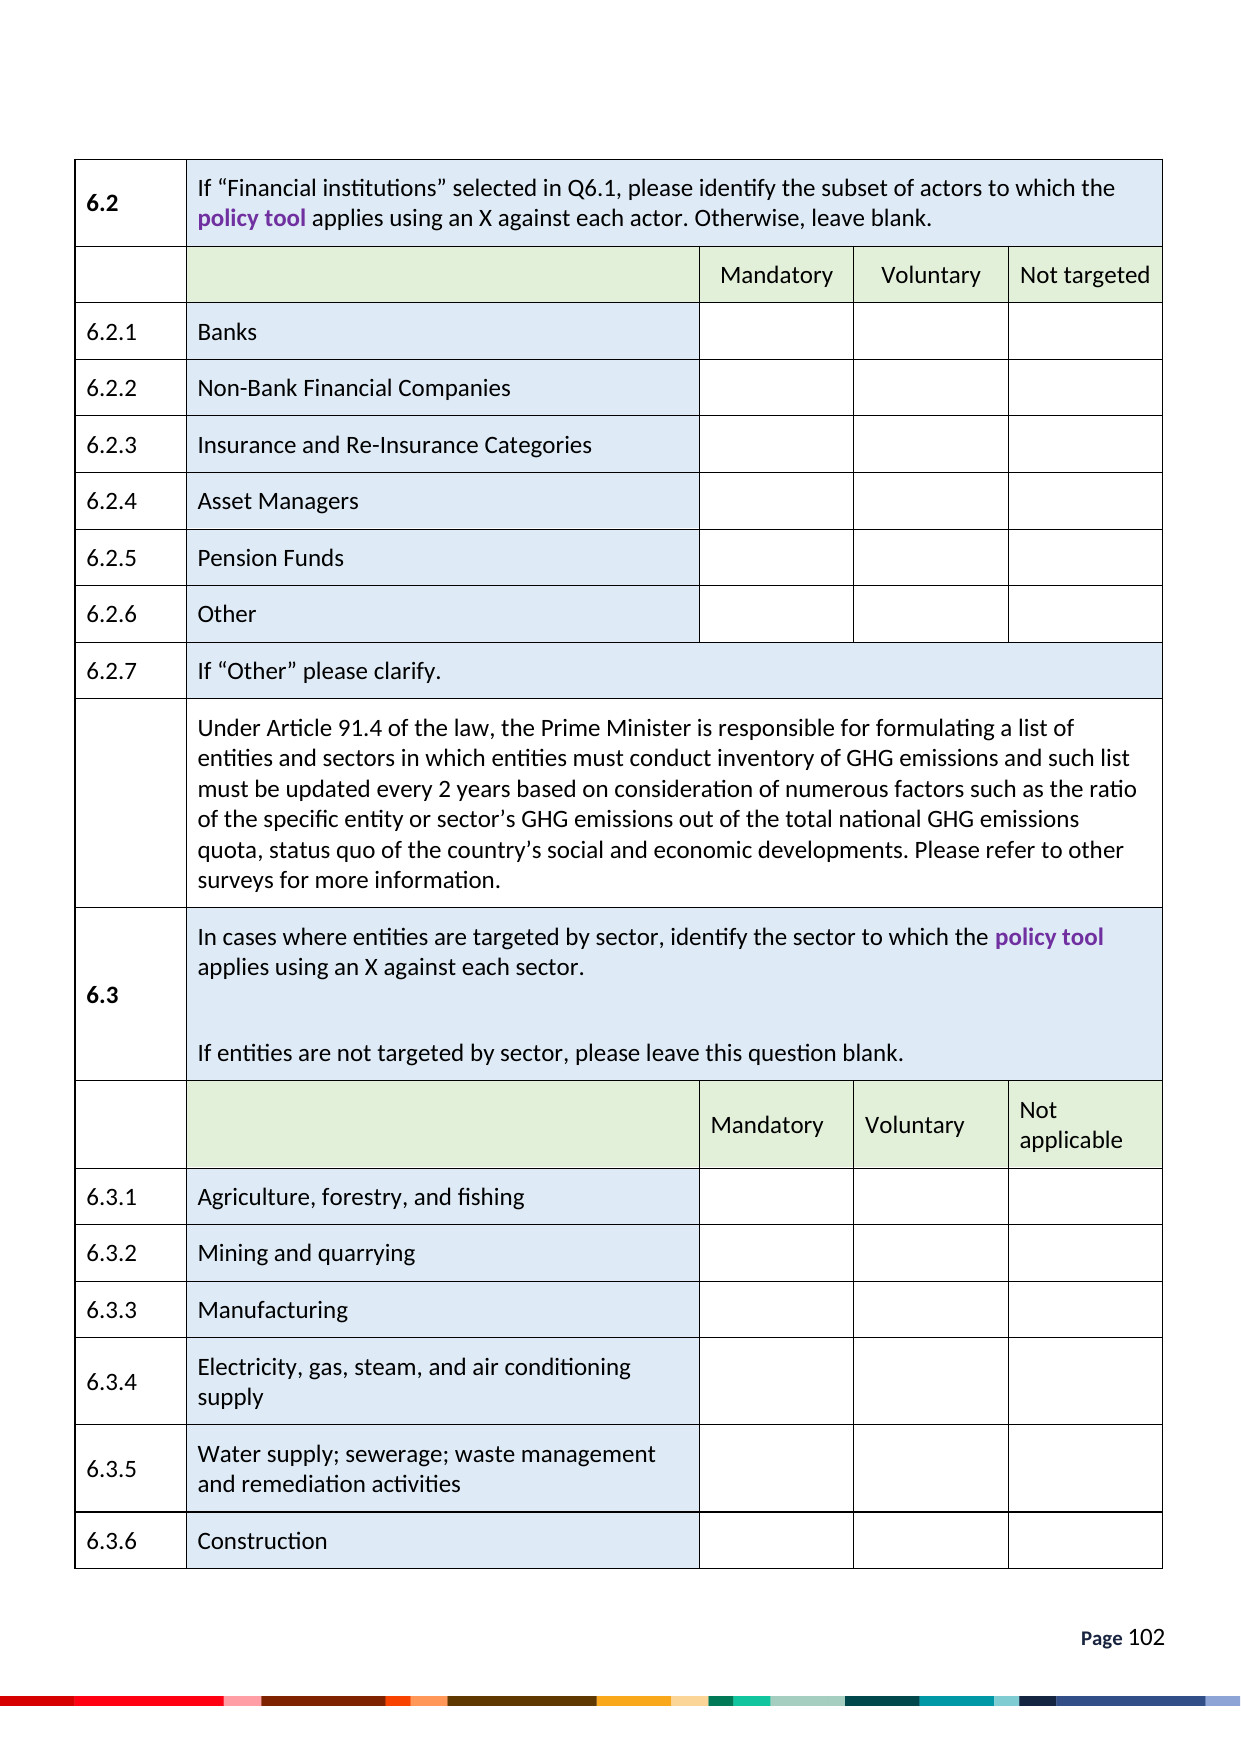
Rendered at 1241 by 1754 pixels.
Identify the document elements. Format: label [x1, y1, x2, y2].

picture [0, 1696, 1241, 1706]
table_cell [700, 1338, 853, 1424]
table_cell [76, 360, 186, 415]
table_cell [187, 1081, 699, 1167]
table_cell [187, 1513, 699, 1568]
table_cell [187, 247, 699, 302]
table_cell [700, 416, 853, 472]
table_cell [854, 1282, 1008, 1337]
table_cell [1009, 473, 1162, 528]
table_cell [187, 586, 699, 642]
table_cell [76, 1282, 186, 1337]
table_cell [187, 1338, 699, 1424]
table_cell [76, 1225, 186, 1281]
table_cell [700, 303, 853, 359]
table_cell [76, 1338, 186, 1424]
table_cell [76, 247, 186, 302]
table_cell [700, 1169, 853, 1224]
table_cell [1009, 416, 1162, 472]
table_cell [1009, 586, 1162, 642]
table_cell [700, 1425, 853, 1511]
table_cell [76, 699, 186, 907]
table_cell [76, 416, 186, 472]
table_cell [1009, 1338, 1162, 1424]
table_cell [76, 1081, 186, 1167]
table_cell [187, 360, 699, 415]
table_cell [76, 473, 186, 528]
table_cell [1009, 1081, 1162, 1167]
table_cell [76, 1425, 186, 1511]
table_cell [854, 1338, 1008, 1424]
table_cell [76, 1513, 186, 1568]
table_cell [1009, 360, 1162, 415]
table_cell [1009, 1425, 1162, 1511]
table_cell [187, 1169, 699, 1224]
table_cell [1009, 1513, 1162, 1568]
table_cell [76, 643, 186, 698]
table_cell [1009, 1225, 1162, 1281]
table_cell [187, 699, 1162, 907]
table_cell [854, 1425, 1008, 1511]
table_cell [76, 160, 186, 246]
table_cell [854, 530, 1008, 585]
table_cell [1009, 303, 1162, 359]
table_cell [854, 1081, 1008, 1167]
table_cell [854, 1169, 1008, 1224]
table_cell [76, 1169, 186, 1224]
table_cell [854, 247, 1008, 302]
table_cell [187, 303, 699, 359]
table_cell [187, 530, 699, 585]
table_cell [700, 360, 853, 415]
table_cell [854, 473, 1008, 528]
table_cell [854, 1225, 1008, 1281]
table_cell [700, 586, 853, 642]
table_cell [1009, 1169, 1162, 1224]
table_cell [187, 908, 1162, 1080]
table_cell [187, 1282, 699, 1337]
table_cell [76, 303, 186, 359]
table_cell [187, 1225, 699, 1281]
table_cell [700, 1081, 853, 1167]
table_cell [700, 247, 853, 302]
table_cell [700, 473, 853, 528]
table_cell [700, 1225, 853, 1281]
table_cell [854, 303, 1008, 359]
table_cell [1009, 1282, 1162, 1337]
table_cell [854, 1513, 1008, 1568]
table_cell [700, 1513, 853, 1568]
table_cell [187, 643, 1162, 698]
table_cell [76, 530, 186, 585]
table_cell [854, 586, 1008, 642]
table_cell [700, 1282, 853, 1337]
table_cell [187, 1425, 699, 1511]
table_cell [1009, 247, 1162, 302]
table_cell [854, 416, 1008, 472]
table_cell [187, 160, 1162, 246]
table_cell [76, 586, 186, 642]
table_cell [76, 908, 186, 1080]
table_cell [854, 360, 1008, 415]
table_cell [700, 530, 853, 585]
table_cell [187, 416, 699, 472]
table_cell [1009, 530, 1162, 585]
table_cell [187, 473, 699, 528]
